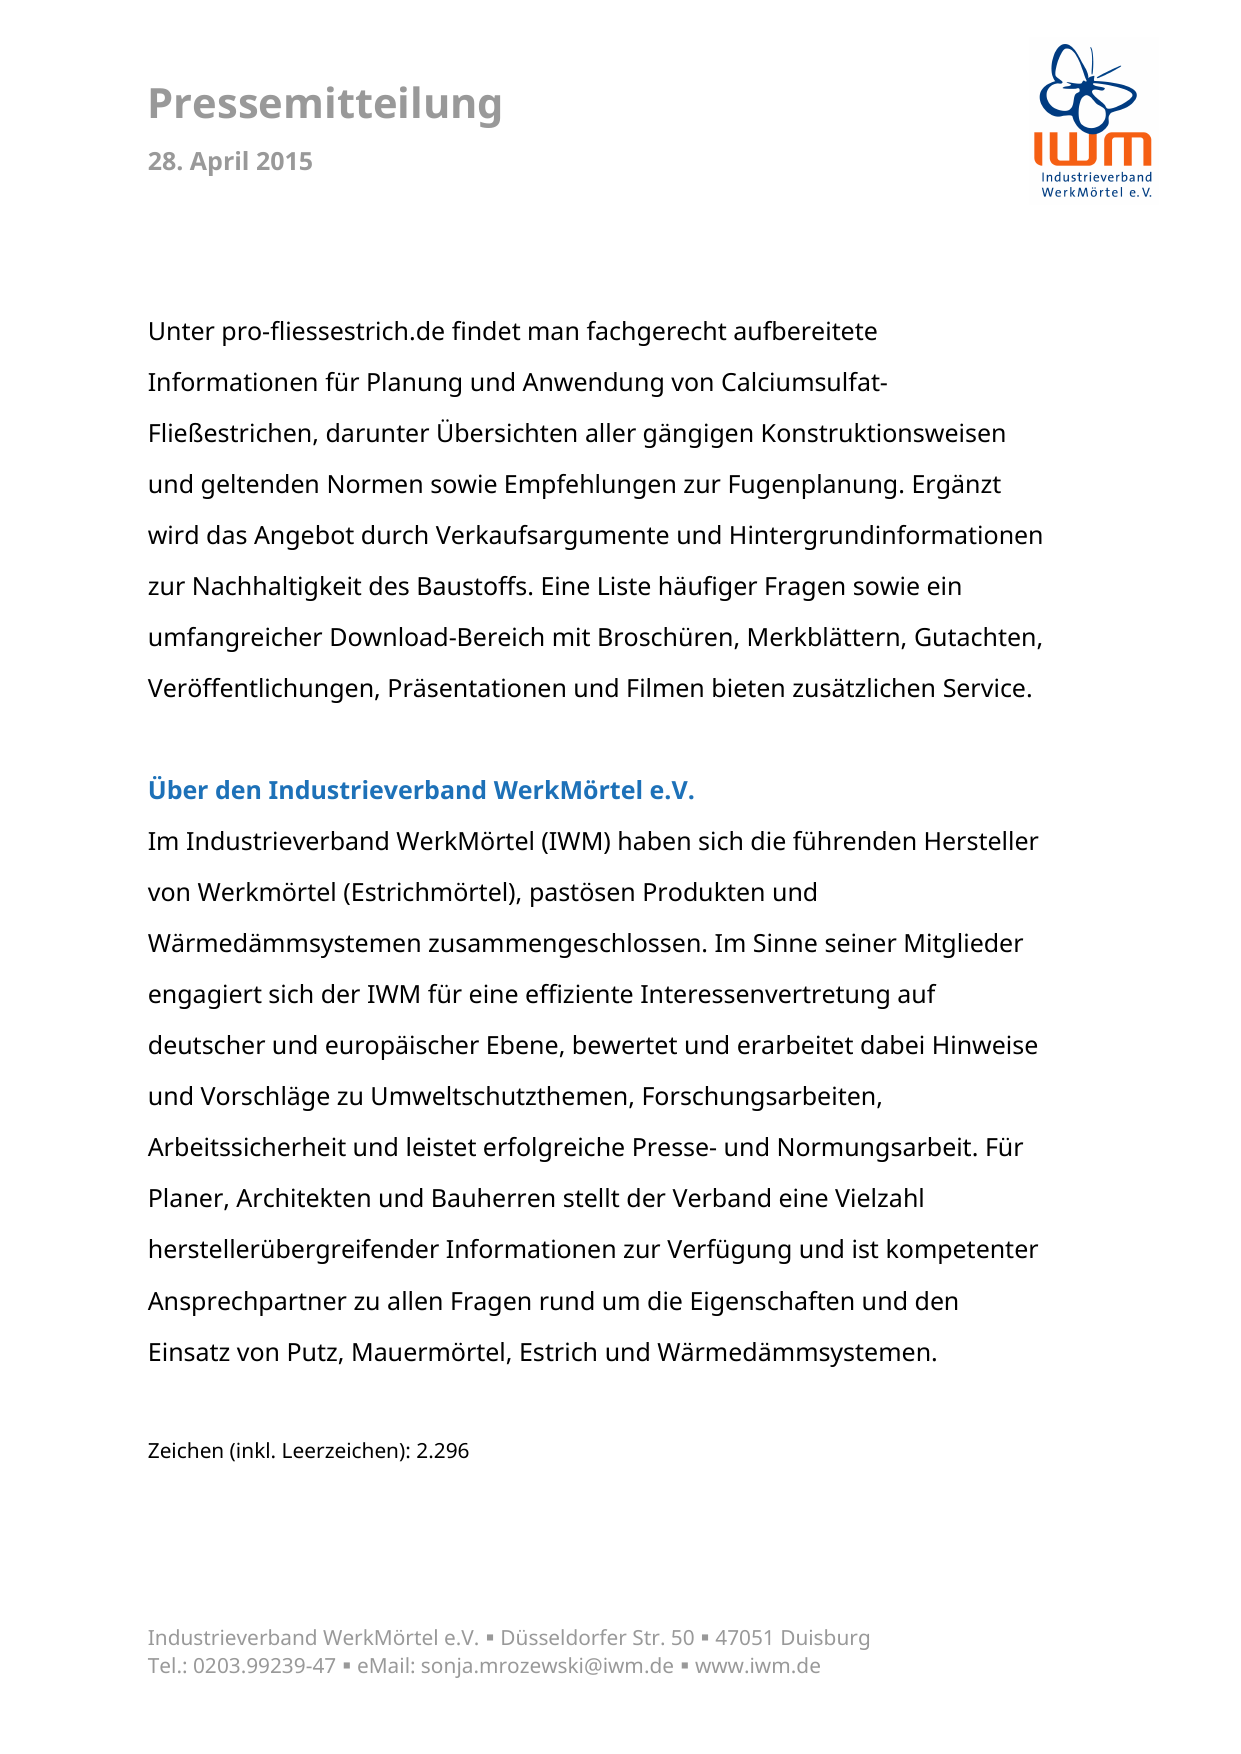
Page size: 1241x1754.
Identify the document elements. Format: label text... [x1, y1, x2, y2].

picture [1028, 37, 1159, 205]
text Zeichen (inkl. Leerzeichen): 2.296 [148, 1436, 1048, 1465]
text Im Industrieverband WerkMörtel (IWM) haben sich die führenden Hersteller von Werkmörtel (Estrichmörtel), pastösen Produkten und Wärmedämmsystemen zusammengeschlossen. Im Sinne seiner Mitglieder engagiert sich der IWM für eine effiziente Interessenvertretung auf deutscher und europäischer Ebene, bewertet und erarbeitet dabei Hinweise und Vorschläge zu Umweltschutzthemen, Forschungsarbeiten, Arbeitssicherheit und leistet erfolgreiche Presse- und Normungsarbeit. Für Planer, Architekten und Bauherren stellt der Verband eine Vielzahl herstellerübergreifender Informationen zur Verfügung und ist kompetenter Ansprechpartner zu allen Fragen rund um die Eigenschaften und den Einsatz von Putz, Mauermörtel, Estrich und Wärmedämmsystemen. [148, 824, 1048, 1368]
text Unter pro-fliessestrich.de findet man fachgerecht aufbereitete Informationen für Planung und Anwendung von Calciumsulfat-Fließestrichen, darunter Übersichten aller gängigen Konstruktionsweisen und geltenden Normen sowie Empfehlungen zur Fugenplanung. Ergänzt wird das Angebot durch Verkaufsargumente und Hintergrundinformationen zur Nachhaltigkeit des Baustoffs. Eine Liste häufiger Fragen sowie ein umfangreicher Download-Bereich mit Broschüren, Merkblättern, Gutachten, Veröffentlichungen, Präsentationen und Filmen bieten zusätzlichen Service. [148, 313, 1048, 705]
text Über den Industrieverband WerkMörtel e.V. [148, 773, 1048, 807]
